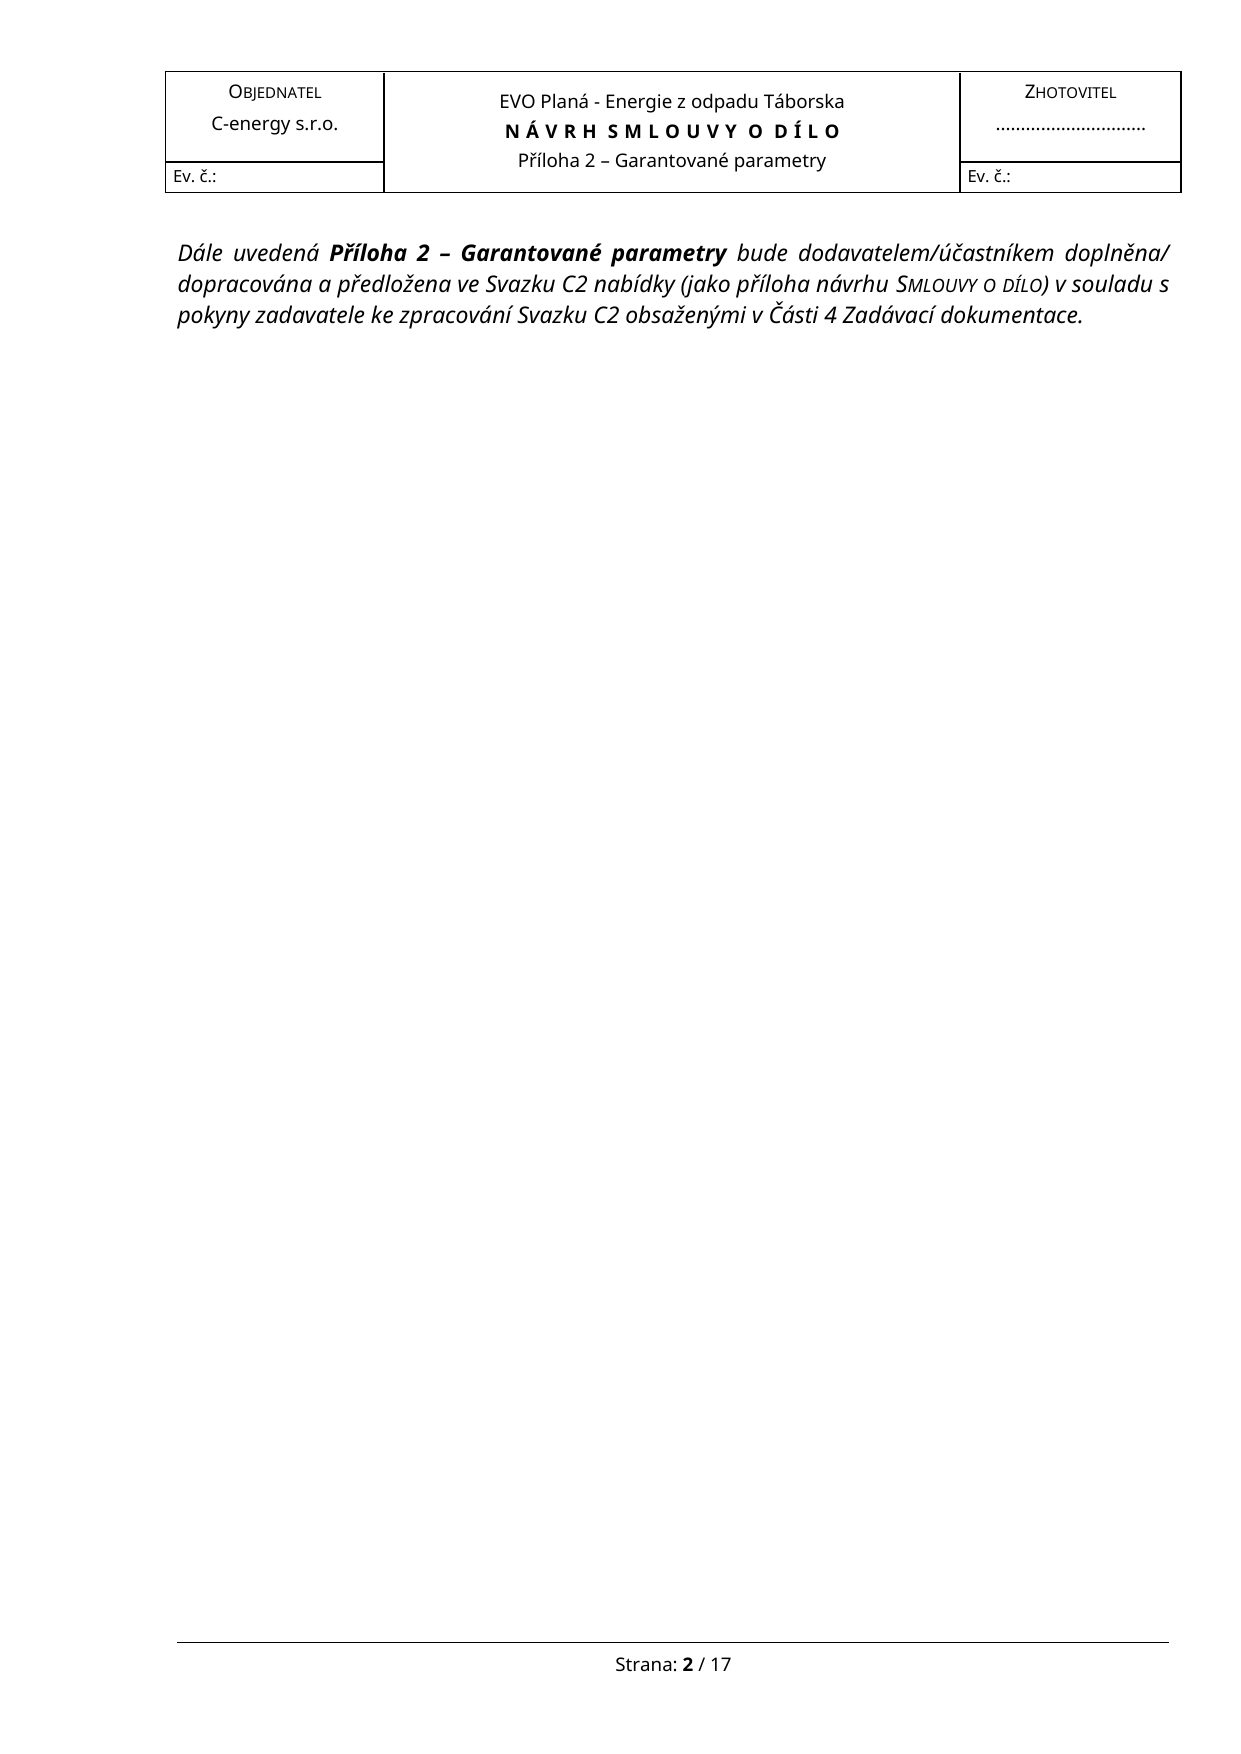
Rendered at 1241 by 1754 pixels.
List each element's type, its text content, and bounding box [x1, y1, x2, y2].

text Dále uvedená Příloha 2 – Garantované parametry bude dodavatelem/účastníkem doplněna/ dopracována a předložena ve Svazku C2 nabídky (jako příloha návrhu Smlouvy o dílo) v souladu s pokyny zadavatele ke zpracování Svazku C2 obsaženými v Části 4 Zadávací dokumentace. [177, 237, 1169, 331]
